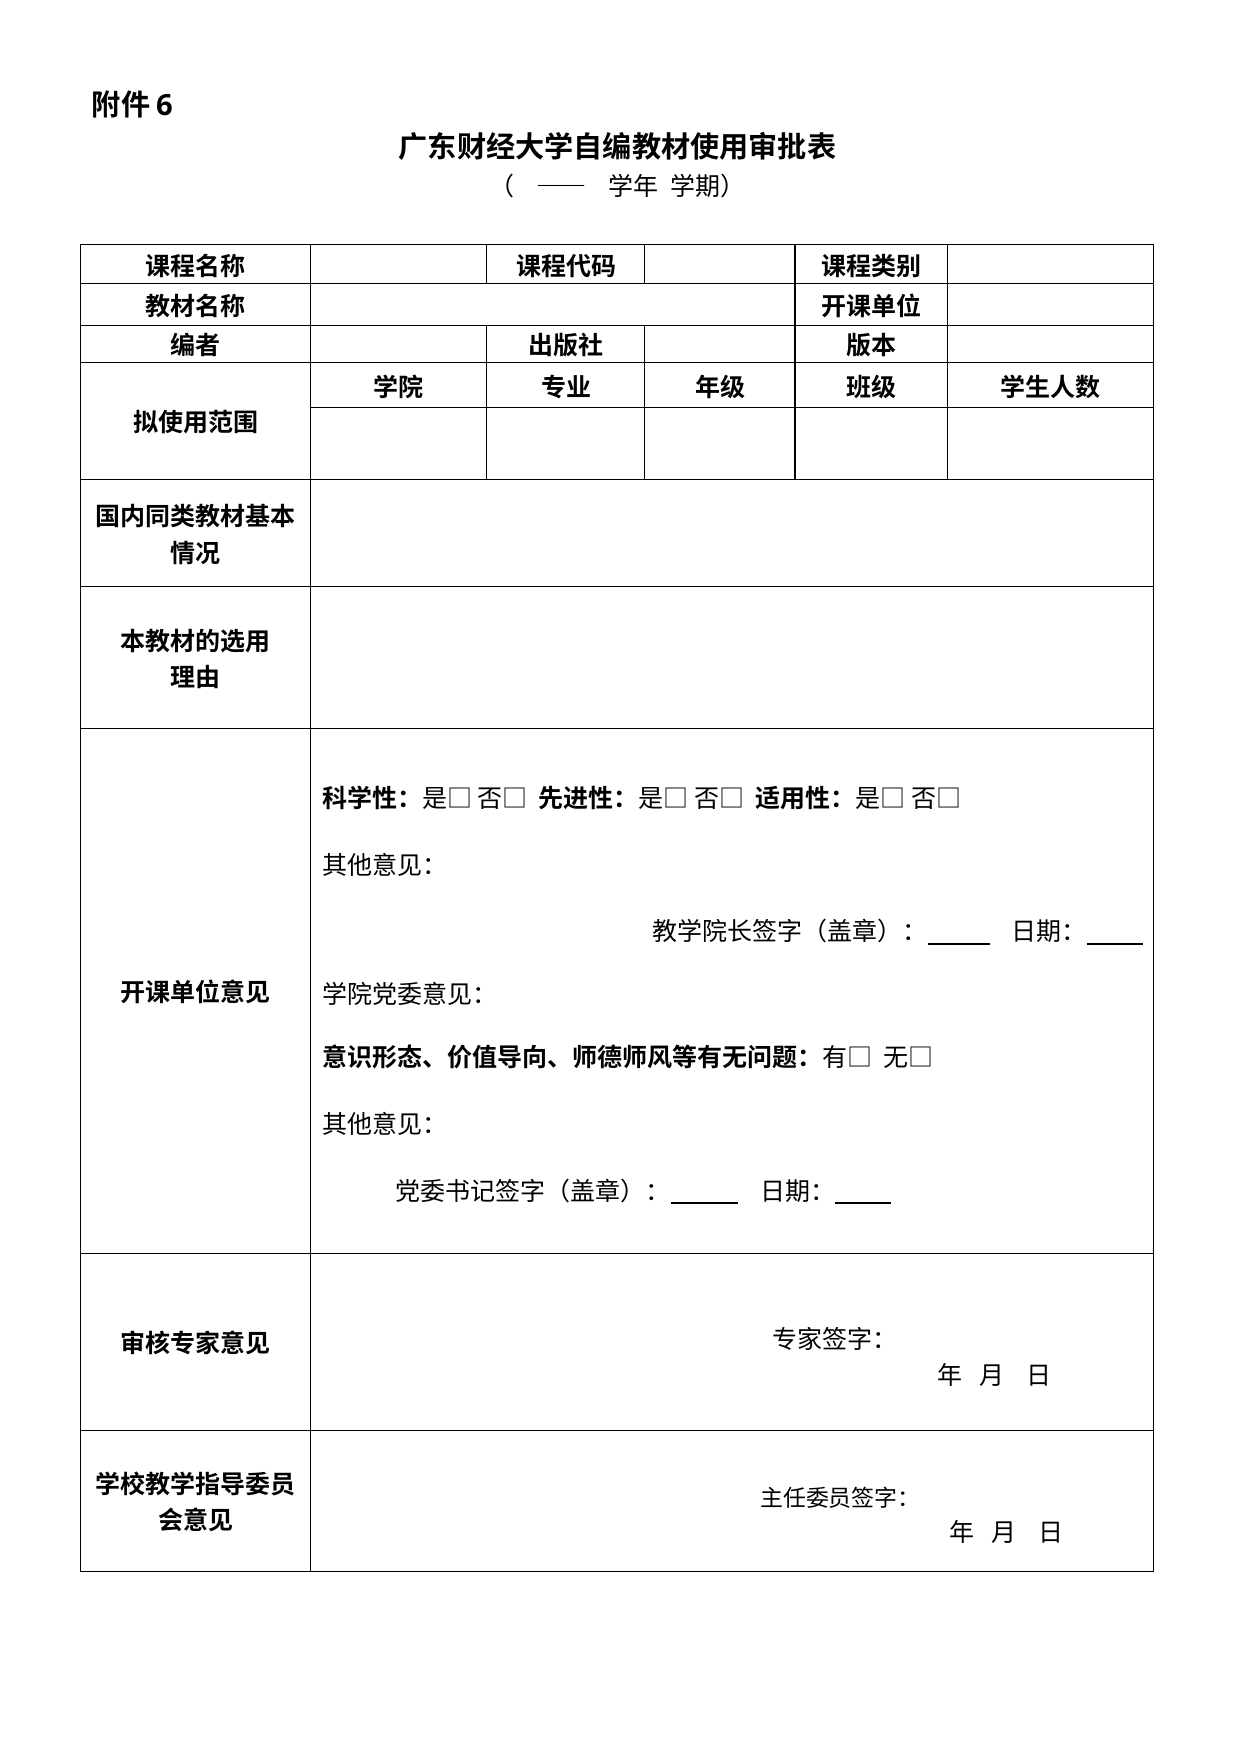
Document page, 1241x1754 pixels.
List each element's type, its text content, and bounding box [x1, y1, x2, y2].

table_cell 开课单位意见 [81, 729, 310, 1253]
table_cell 学校教学指导委员会意见 [81, 1431, 310, 1571]
table_cell [311, 326, 486, 362]
table_cell 本教材的选用 理由 [81, 587, 310, 728]
table_cell [796, 408, 947, 479]
table_header 附件6 广东财经大学自编教材使用审批表 （ —— 学年 学期） [80, 0, 1154, 244]
table_cell 学院 [311, 363, 486, 407]
table_cell 班级 [796, 363, 947, 407]
table_cell [311, 480, 1153, 586]
table_cell 课程名称 [81, 245, 310, 283]
table_cell 编者 [81, 326, 310, 362]
table_cell [645, 408, 794, 479]
table_cell 学生人数 [948, 363, 1153, 407]
table_cell [311, 284, 794, 325]
table_cell [948, 245, 1153, 283]
table_cell [645, 245, 794, 283]
table_cell [311, 408, 486, 479]
table_cell 课程类别 [796, 245, 947, 283]
table_cell 国内同类教材基本情况 [81, 480, 310, 586]
table_cell 主任委员签字： 年 月 日 [311, 1431, 1153, 1571]
table_cell [948, 284, 1153, 325]
table_cell 专家签字： 年 月 日 [311, 1254, 1153, 1430]
table_cell 拟使用范围 [81, 363, 310, 479]
table_cell [311, 245, 486, 283]
table_cell [645, 326, 794, 362]
table_cell [948, 326, 1153, 362]
table_cell [487, 408, 644, 479]
table_cell 出版社 [487, 326, 644, 362]
table_cell 年级 [645, 363, 794, 407]
table_cell [311, 587, 1153, 728]
table_cell 科学性：是□ 否□ 先进性：是□ 否□ 适用性：是□ 否□ 其他意见： 教学院长签字（盖章）： 日期： 学院党委意见： 意识形态、价值导向、师德师风等有无问题：有□ 无□ 其他意见： 党委书记签字（盖章）： 日期： [311, 729, 1153, 1253]
table_cell 教材名称 [81, 284, 310, 325]
table_cell 审核专家意见 [81, 1254, 310, 1430]
table_cell [948, 408, 1153, 479]
table_cell 专业 [487, 363, 644, 407]
table_cell 开课单位 [796, 284, 947, 325]
table_cell 版本 [796, 326, 947, 362]
table_cell 课程代码 [487, 245, 644, 283]
